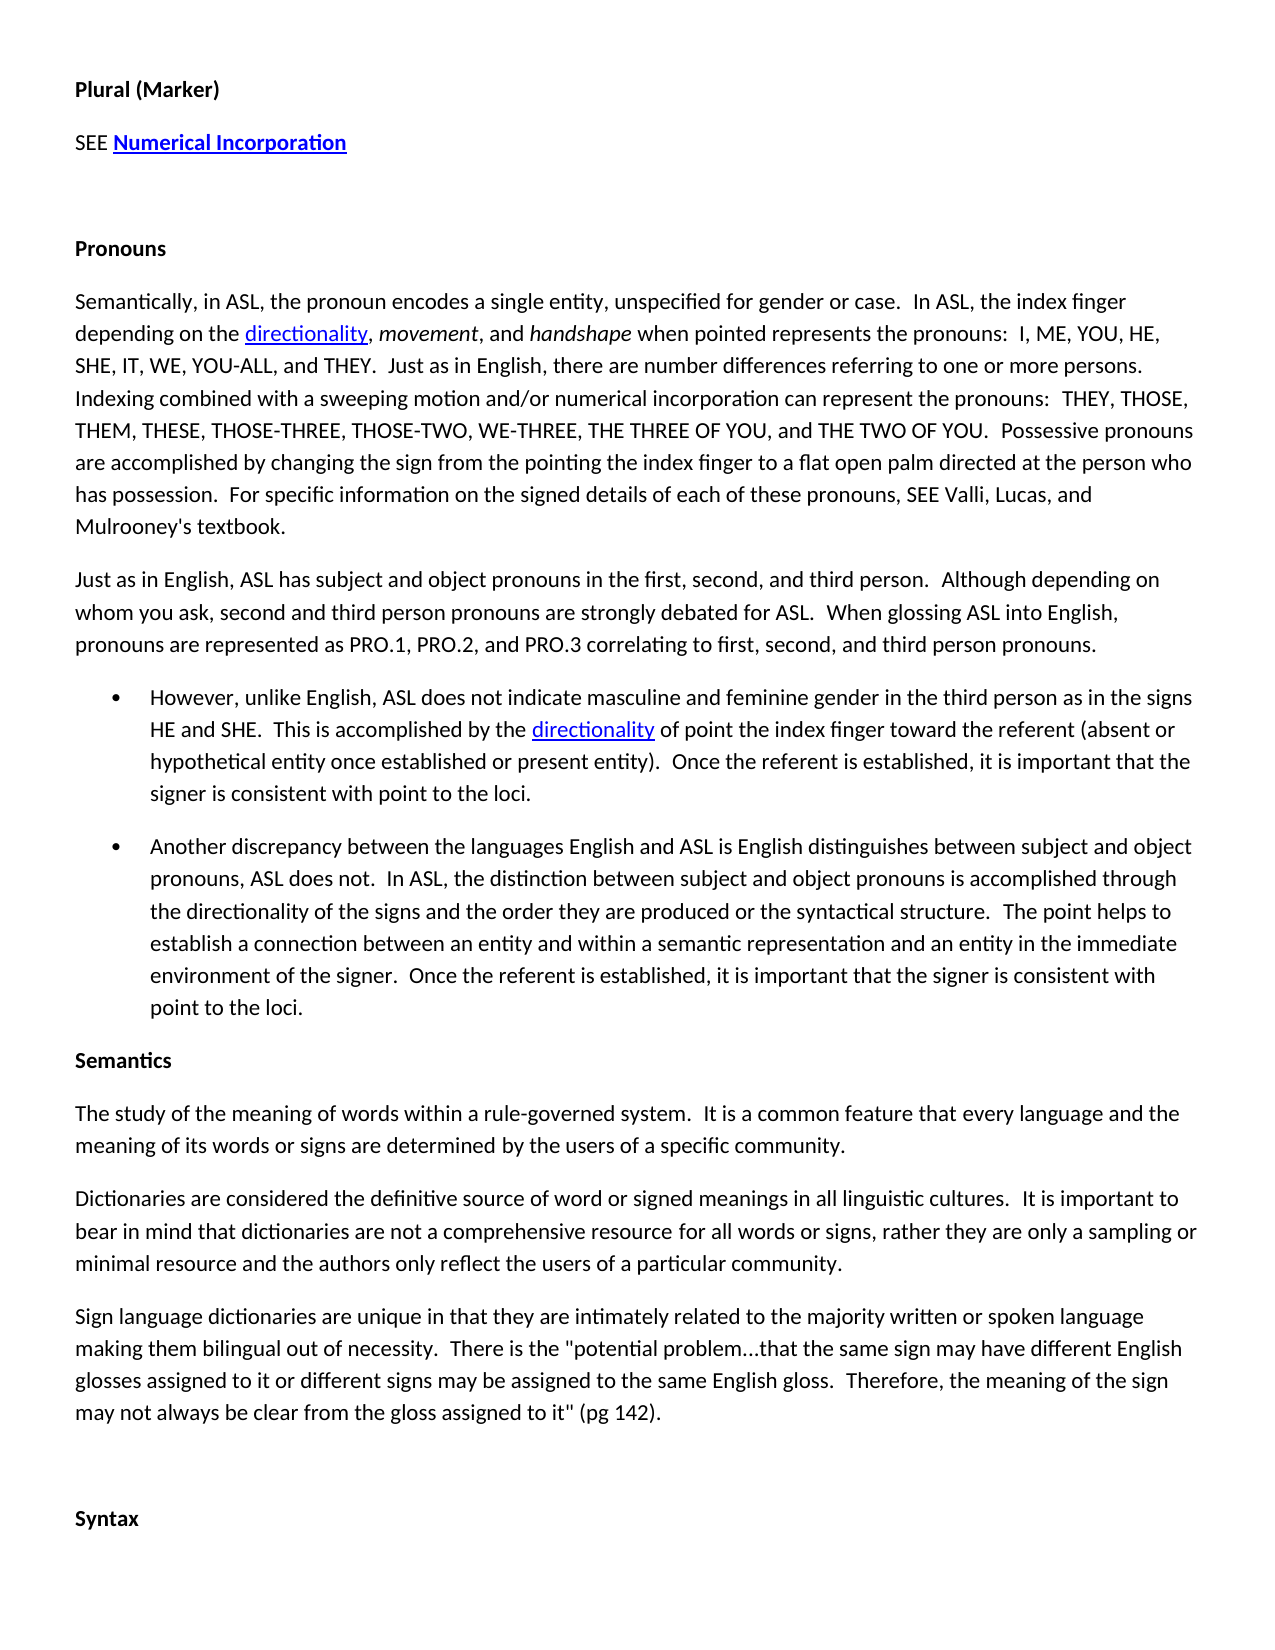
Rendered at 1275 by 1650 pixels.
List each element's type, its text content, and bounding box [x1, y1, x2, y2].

list However, unlike English, ASL does not indicate masculine and feminine gender in the third person as in the signs HE and SHE. This is accomplished by the directionality of point the index finger toward the referent (absent or hypothetical entity once established or present entity). Once the referent is established, it is important that the signer is consistent with point to the loci. [112, 683, 1200, 807]
text The study of the meaning of words within a rule-governed system. It is a common feature that every language and the meaning of its words or signs are determined by the users of a specific community. [75, 1099, 1200, 1159]
text Pronouns [75, 234, 1200, 262]
text Semantics [75, 1046, 1200, 1074]
text Dictionaries are considered the definitive source of word or signed meanings in all linguistic cultures. It is important to bear in mind that dictionaries are not a comprehensive resource for all words or signs, rather they are only a sampling or minimal resource and the authors only reflect the users of a particular community. [75, 1184, 1200, 1277]
text Sign language dictionaries are unique in that they are intimately related to the majority written or spoken language making them bilingual out of necessity. There is the "potential problem...that the same sign may have different English glosses assigned to it or different signs may be assigned to the same English gloss. Therefore, the meaning of the sign may not always be clear from the gloss assigned to it" (pg 142). [75, 1302, 1200, 1427]
text Plural (Marker) [75, 75, 1200, 103]
text Semantically, in ASL, the pronoun encodes a single entity, unspecified for gender or case. In ASL, the index finger depending on the directionality, movement, and handshape when pointed represents the pronouns: I, ME, YOU, HE, SHE, IT, WE, YOU-ALL, and THEY. Just as in English, there are number differences referring to one or more persons. Indexing combined with a sweeping motion and/or numerical incorporation can represent the pronouns: THEY, THOSE, THEM, THESE, THOSE-THREE, THOSE-TWO, WE-THREE, THE THREE OF YOU, and THE TWO OF YOU. Possessive pronouns are accomplished by changing the sign from the pointing the index finger to a flat open palm directed at the person who has possession. For specific information on the signed details of each of these pronouns, SEE Valli, Lucas, and Mulrooney's textbook. [75, 287, 1200, 540]
text Syntax [75, 1504, 1200, 1533]
text Just as in English, ASL has subject and object pronouns in the first, second, and third person. Although depending on whom you ask, second and third person pronouns are strongly debated for ASL. When glossing ASL into English, pronouns are represented as PRO.1, PRO.2, and PRO.3 correlating to first, second, and third person pronouns. [75, 565, 1200, 658]
text SEE Numerical Incorporation [75, 128, 1200, 156]
list Another discrepancy between the languages English and ASL is English distinguishes between subject and object pronouns, ASL does not. In ASL, the distinction between subject and object pronouns is accomplished through the directionality of the signs and the order they are produced or the syntactical structure. The point helps to establish a connection between an entity and within a semantic representation and an entity in the immediate environment of the signer. Once the referent is established, it is important that the signer is consistent with point to the loci. [112, 832, 1200, 1021]
